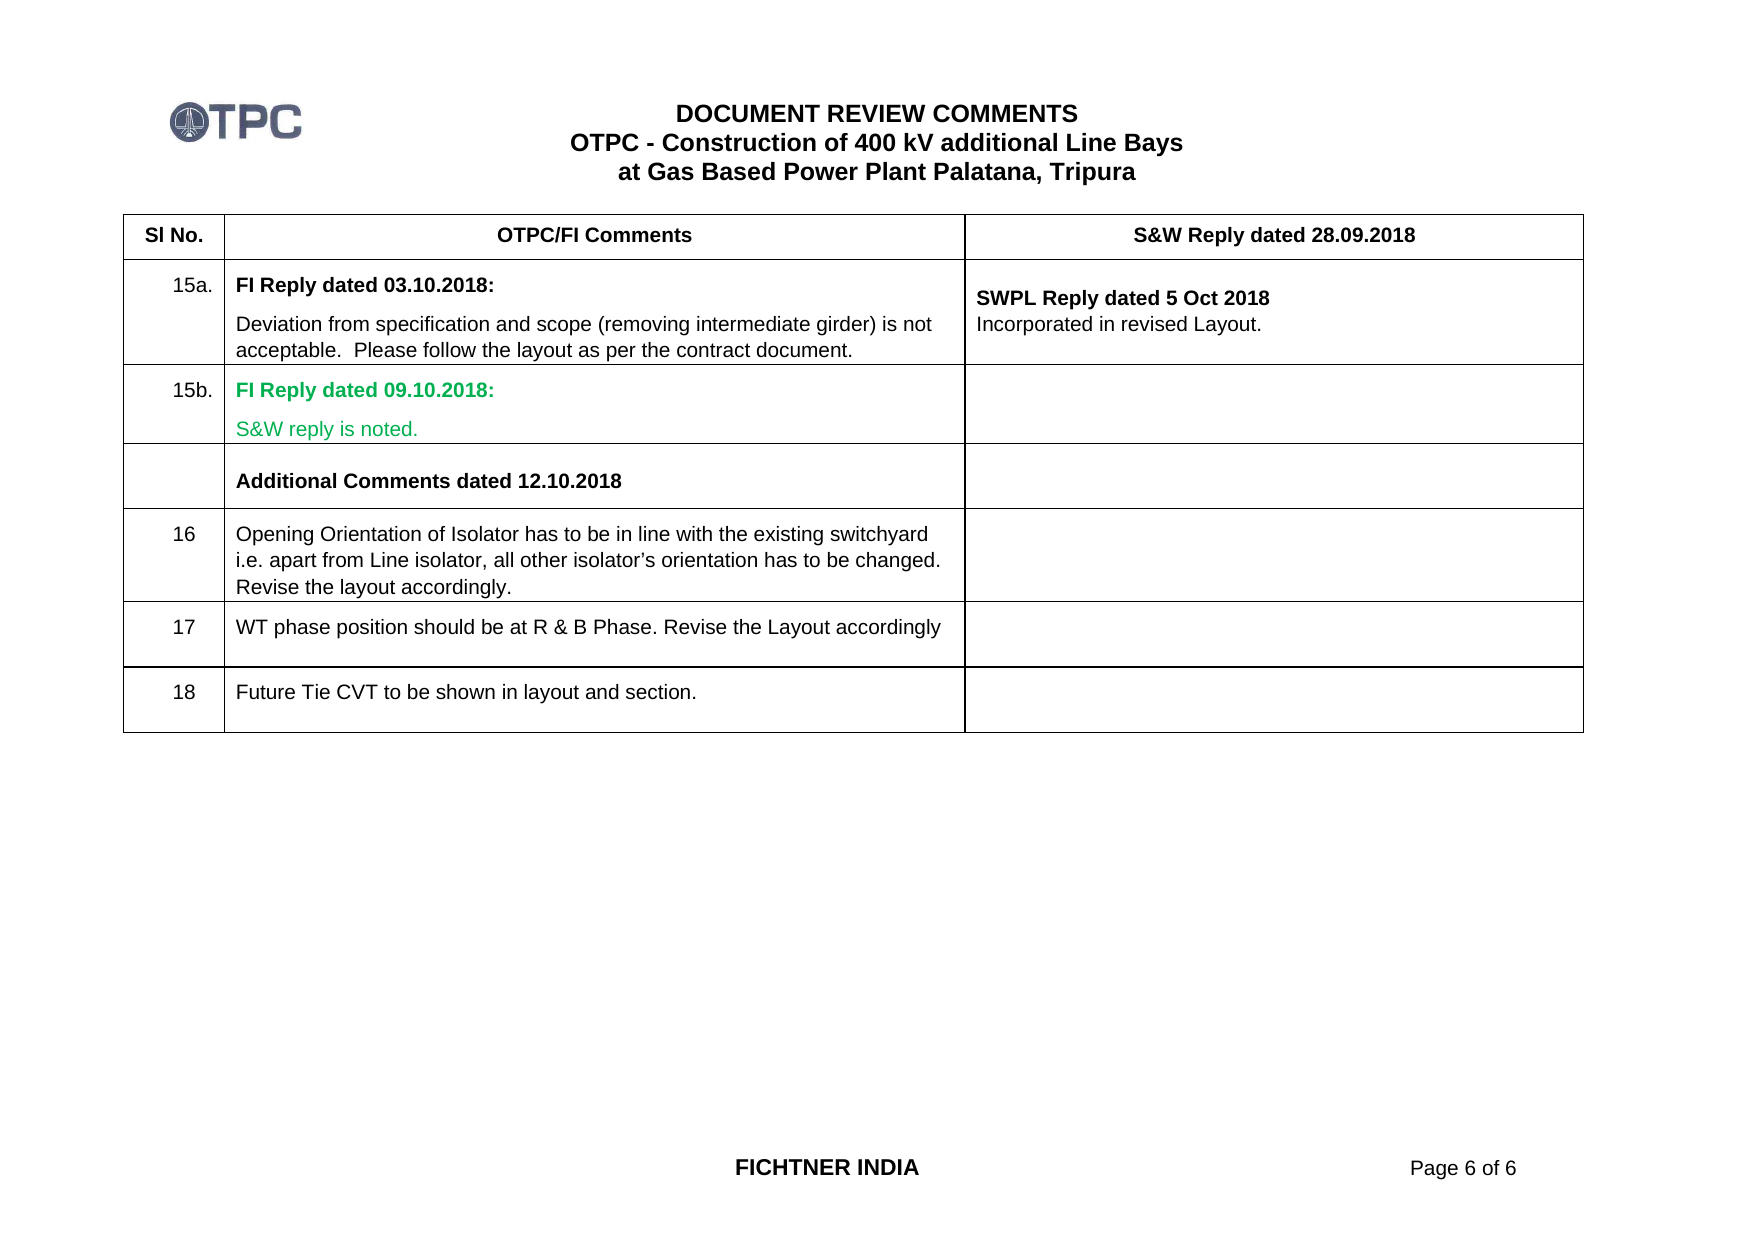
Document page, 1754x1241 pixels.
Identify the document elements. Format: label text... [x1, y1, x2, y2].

table_cell Future Tie CVT to be shown in layout and section. [225, 668, 964, 732]
table_cell 16 [124, 509, 224, 601]
table_cell Opening Orientation of Isolator has to be in line with the existing switchyard i.e. apart from Line isolator, all other isolator’s orientation has to be changed. Revise the layout accordingly. [225, 509, 964, 601]
table_cell 18 [124, 668, 224, 732]
table_cell [124, 444, 224, 508]
table_cell [966, 668, 1583, 732]
table_cell 15b. [124, 365, 224, 443]
table_cell [966, 509, 1583, 601]
table_cell 15a. [124, 260, 224, 364]
table_cell [966, 444, 1583, 508]
table_cell [966, 365, 1583, 443]
table_cell SWPL Reply dated 5 Oct 2018 Incorporated in revised Layout. [966, 260, 1583, 364]
table_cell FI Reply dated 03.10.2018: Deviation from specification and scope (removing intermediate girder) is not acceptable. Please follow the layout as per the contract document. [225, 260, 964, 364]
picture [167, 97, 303, 143]
table_cell FI Reply dated 09.10.2018: S&W reply is noted. [225, 365, 964, 443]
table_header Sl No. [124, 215, 224, 259]
table_header S&W Reply dated 28.09.2018 [966, 215, 1583, 259]
table_cell [966, 602, 1583, 666]
table_cell Additional Comments dated 12.10.2018 [225, 444, 964, 508]
table_cell 17 [124, 602, 224, 666]
table_cell WT phase position should be at R & B Phase. Revise the Layout accordingly [225, 602, 964, 666]
table_header OTPC/FI Comments [225, 215, 964, 259]
